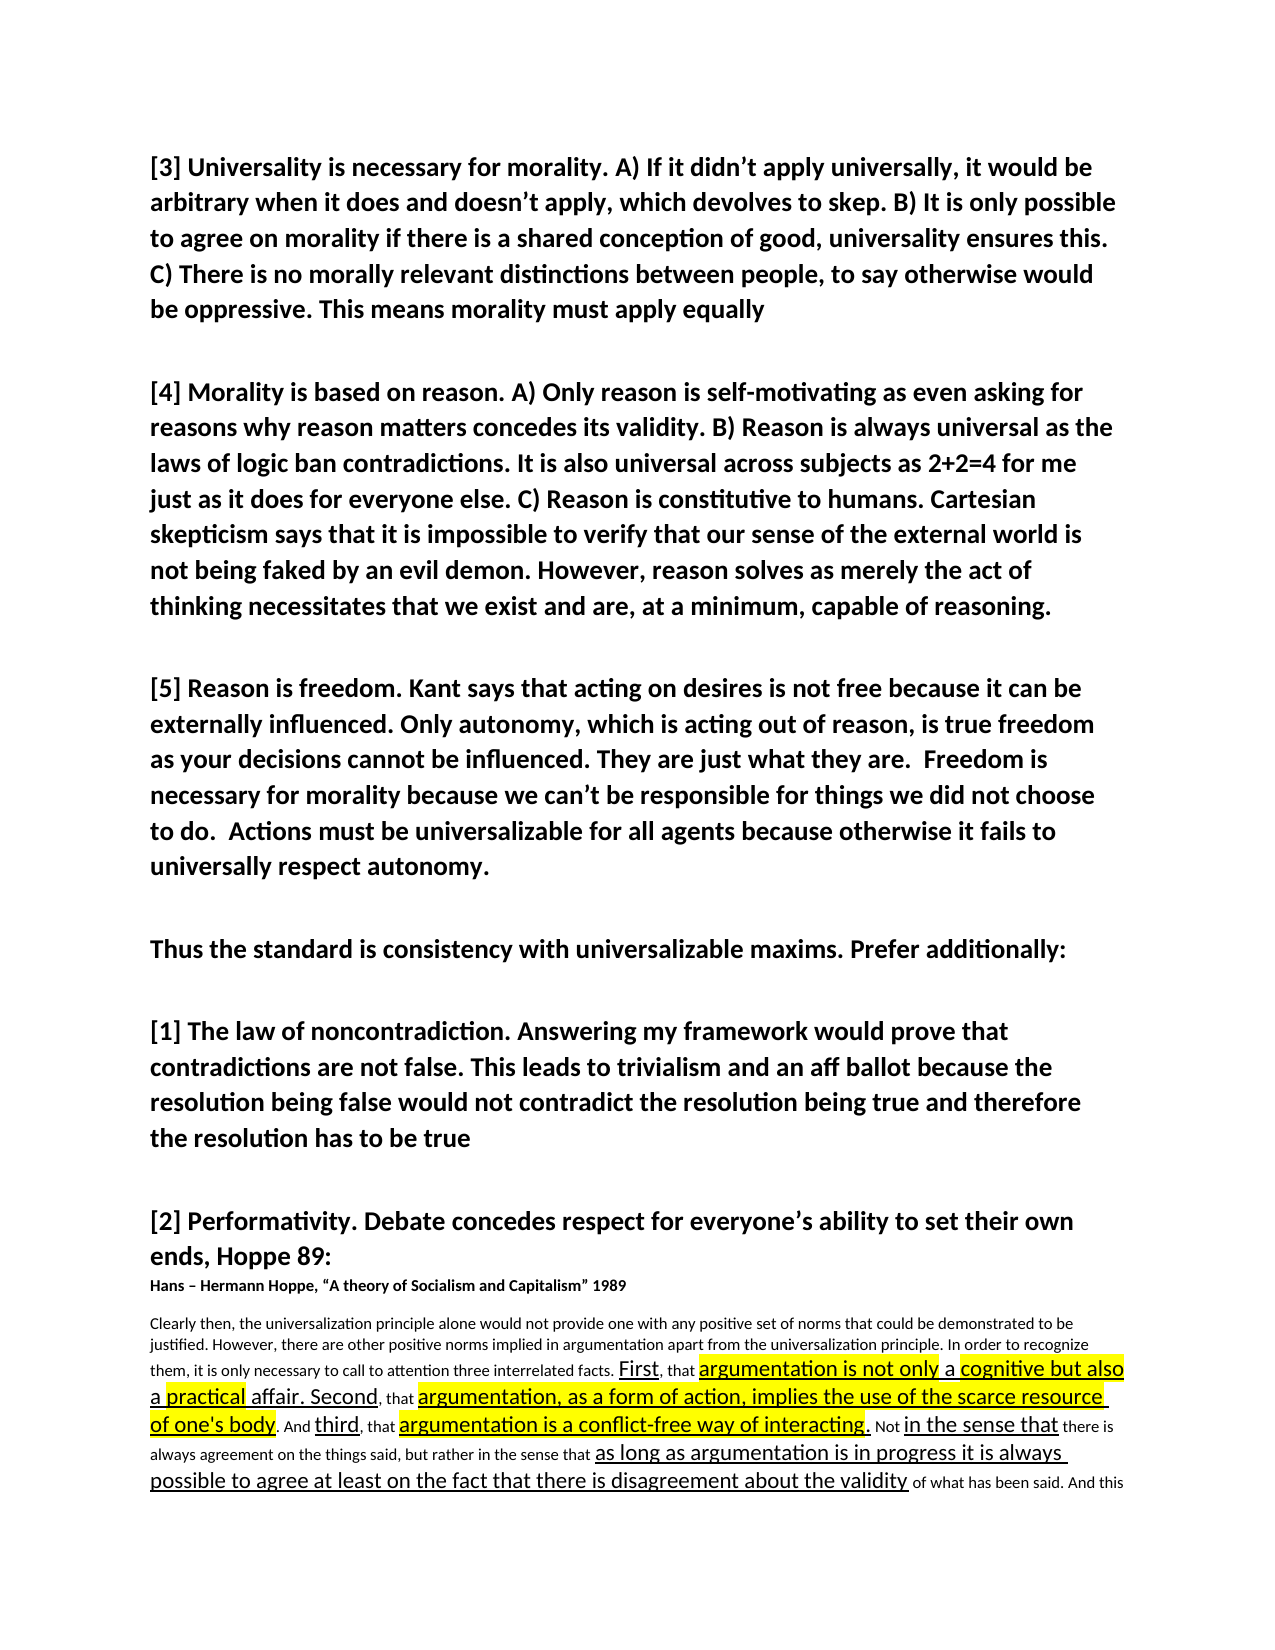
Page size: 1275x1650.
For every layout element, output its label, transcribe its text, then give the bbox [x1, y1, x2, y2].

subtitle [1] The law of noncontradiction. Answering my framework would prove that contradictions are not false. This leads to trivialism and an aff ballot because the resolution being false would not contradict the resolution being true and therefore the resolution has to be true [150, 1014, 1125, 1154]
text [150, 1313, 1125, 1494]
subtitle [2] Performativity. Debate concedes respect for everyone’s ability to set their own ends, Hoppe 89: [150, 1204, 1125, 1272]
subtitle Thus the standard is consistency with universalizable maxims. Prefer additionally: [150, 932, 1125, 965]
subtitle [4] Morality is based on reason. A) Only reason is self-motivating as even asking for reasons why reason matters concedes its validity. B) Reason is always universal as the laws of logic ban contradictions. It is also universal across subjects as 2+2=4 for me just as it does for everyone else. C) Reason is constitutive to humans. Cartesian skepticism says that it is impossible to verify that our sense of the external world is not being faked by an evil demon. However, reason solves as merely the act of thinking necessitates that we exist and are, at a minimum, capable of reasoning. [150, 375, 1125, 622]
subtitle [5] Reason is freedom. Kant says that acting on desires is not free because it can be externally influenced. Only autonomy, which is acting out of reason, is true freedom as your decisions cannot be influenced. They are just what they are. Freedom is necessary for morality because we can’t be responsible for things we did not choose to do. Actions must be universalizable for all agents because otherwise it fails to universally respect autonomy. [150, 671, 1125, 882]
subtitle [3] Universality is necessary for morality. A) If it didn’t apply universally, it would be arbitrary when it does and doesn’t apply, which devolves to skep. B) It is only possible to agree on morality if there is a shared conception of good, universality ensures this. C) There is no morally relevant distinctions between people, to say otherwise would be oppressive. This means morality must apply equally [150, 150, 1125, 326]
text Hans – Hermann Hoppe, “A theory of Socialism and Capitalism” 1989 [150, 1275, 1125, 1295]
